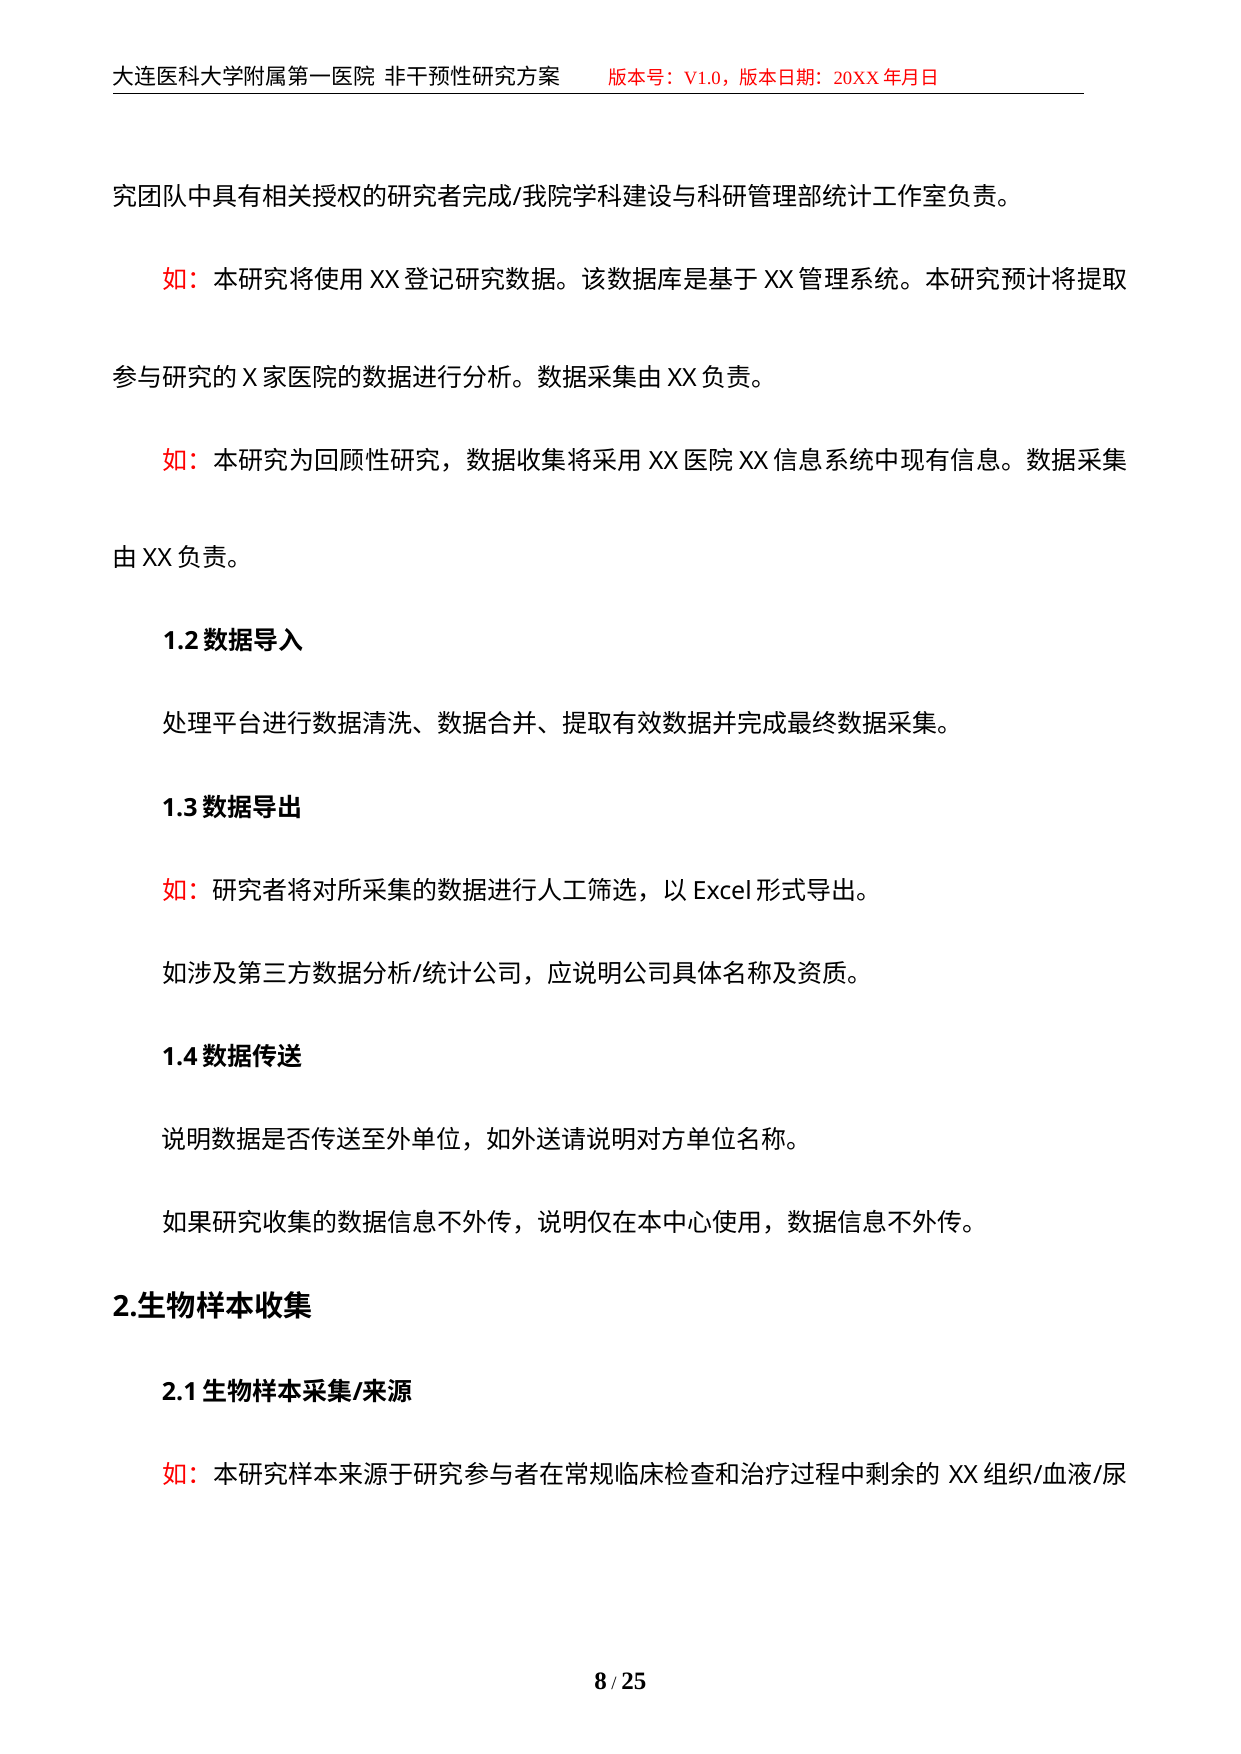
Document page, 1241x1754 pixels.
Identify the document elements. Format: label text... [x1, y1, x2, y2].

text 如：本研究为回顾性研究，数据收集将采用XX医院XX信息系统中现有信息。数据采集由XX负责。 [112, 426, 1128, 588]
text 说明数据是否传送至外单位，如外送请说明对方单位名称。 [112, 1105, 1128, 1170]
text 如果研究收集的数据信息不外传，说明仅在本中心使用，数据信息不外传。 [112, 1188, 1128, 1253]
text 1.4数据传送 [112, 1022, 1128, 1087]
text 1.2数据导入 [112, 606, 1128, 671]
text 1.3数据导出 [112, 773, 1128, 838]
text 2.1生物样本采集/来源 [112, 1357, 1128, 1422]
text 如涉及第三方数据分析/统计公司，应说明公司具体名称及资质。 [112, 939, 1128, 1004]
text 2.生物样本收集 [112, 1271, 1128, 1336]
text 处理平台进行数据清洗、数据合并、提取有效数据并完成最终数据采集。 [112, 689, 1128, 754]
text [112, 162, 1128, 227]
text 如：研究者将对所采集的数据进行人工筛选，以Excel形式导出。 [112, 856, 1128, 921]
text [112, 1441, 1128, 1506]
text 如：本研究将使用XX登记研究数据。该数据库是基于XX管理系统。本研究预计将提取参与研究的X家医院的数据进行分析。数据采集由XX负责。 [112, 245, 1128, 408]
